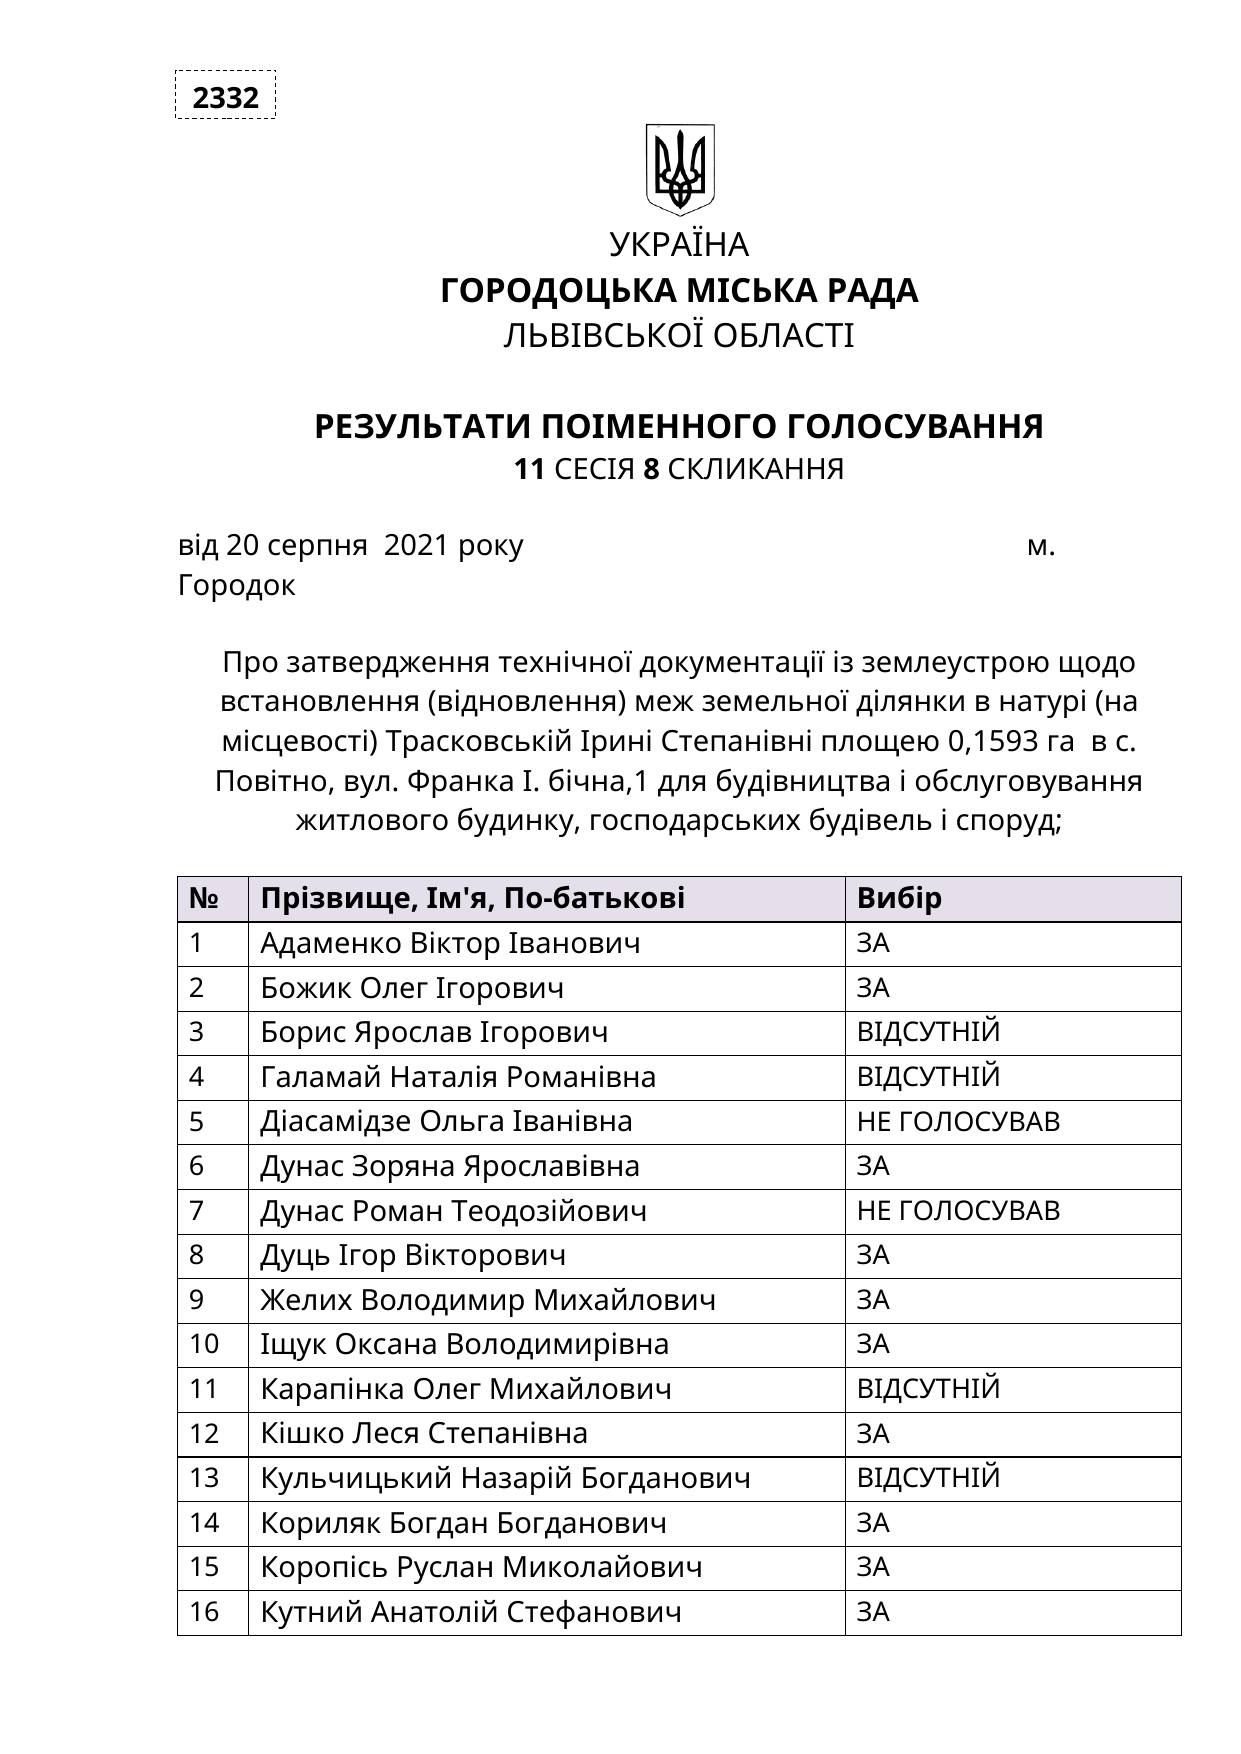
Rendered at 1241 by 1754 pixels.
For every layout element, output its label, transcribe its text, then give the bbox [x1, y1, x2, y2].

table_cell ЗА [846, 1502, 1181, 1546]
table_cell ЗА [846, 1324, 1181, 1367]
table_cell ЗА [846, 1279, 1181, 1323]
table_header Прізвище, Ім'я, По-батькові [249, 877, 845, 921]
table_cell Іщук Оксана Володимирівна [249, 1324, 845, 1367]
table_cell 5 [178, 1101, 248, 1144]
table_cell Желих Володимир Михайлович [249, 1279, 845, 1323]
table_cell Адаменко Віктор Іванович [249, 923, 845, 966]
table_cell 16 [178, 1591, 248, 1635]
table_cell Кульчицький Назарій Богданович [249, 1458, 845, 1501]
table_cell ЗА [846, 1145, 1181, 1189]
table_cell ВІДСУТНІЙ [846, 1368, 1181, 1412]
table_cell Дунас Роман Теодозійович [249, 1190, 845, 1233]
table_cell 8 [178, 1235, 248, 1278]
table_cell ЗА [846, 1591, 1181, 1635]
text ЛЬВІВСЬКОЇ ОБЛАСТІ [177, 312, 1181, 357]
text 11 СЕСІЯ 8 СКЛИКАННЯ [177, 448, 1181, 488]
text ГОРОДОЦЬКА МІСЬКА РАДА [177, 266, 1181, 312]
table_cell 12 [178, 1413, 248, 1456]
table_cell ВІДСУТНІЙ [846, 1056, 1181, 1100]
table_cell 6 [178, 1145, 248, 1189]
table_cell 11 [178, 1368, 248, 1412]
text РЕЗУЛЬТАТИ ПОІМЕННОГО ГОЛОСУВАННЯ [177, 403, 1181, 448]
table_cell 4 [178, 1056, 248, 1100]
table_cell Галамай Наталія Романівна [249, 1056, 845, 1100]
table_cell ЗА [846, 967, 1181, 1011]
table_cell ЗА [846, 1413, 1181, 1456]
text від 20 серпня 2021 року м. Городок [177, 525, 1181, 604]
table_cell ЗА [846, 923, 1181, 966]
table_cell Коропісь Руслан Миколайович [249, 1547, 845, 1590]
table_cell Божик Олег Ігорович [249, 967, 845, 1011]
table_cell 9 [178, 1279, 248, 1323]
table_cell ЗА [846, 1235, 1181, 1278]
table_header Вибір [846, 877, 1181, 921]
table_cell 3 [178, 1012, 248, 1055]
table_header № [178, 877, 248, 921]
table_cell ВІДСУТНІЙ [846, 1012, 1181, 1055]
table_cell Борис Ярослав Ігорович [249, 1012, 845, 1055]
table_cell 14 [178, 1502, 248, 1546]
table_cell 7 [178, 1190, 248, 1233]
table_cell Кутний Анатолій Стефанович [249, 1591, 845, 1635]
table_cell Дунас Зоряна Ярославівна [249, 1145, 845, 1189]
table_cell 2 [178, 967, 248, 1011]
picture [633, 118, 726, 221]
table_cell Кішко Леся Степанівна [249, 1413, 845, 1456]
table_cell Кориляк Богдан Богданович [249, 1502, 845, 1546]
text Про затвердження технічної документації із землеустрою щодо встановлення (відновлення) меж земельної ділянки в натурі (на місцевості) Трасковській Ірині Степанівні площею 0,1593 га в с. Повітно, вул. Франка І. бічна,1 для будівництва і обслуговування житлового будинку, господарських будівель і споруд; [177, 641, 1181, 839]
text УКРАЇНА [177, 221, 1181, 266]
table_cell Карапінка Олег Михайлович [249, 1368, 845, 1412]
table_cell Діасамідзе Ольга Іванівна [249, 1101, 845, 1144]
table_cell 13 [178, 1458, 248, 1501]
table_cell ВІДСУТНІЙ [846, 1458, 1181, 1501]
table_cell ЗА [846, 1547, 1181, 1590]
table_cell НЕ ГОЛОСУВАВ [846, 1101, 1181, 1144]
table_cell 10 [178, 1324, 248, 1367]
table_cell Дуць Ігор Вікторович [249, 1235, 845, 1278]
table_cell НЕ ГОЛОСУВАВ [846, 1190, 1181, 1233]
table_cell 1 [178, 923, 248, 966]
table_cell 15 [178, 1547, 248, 1590]
